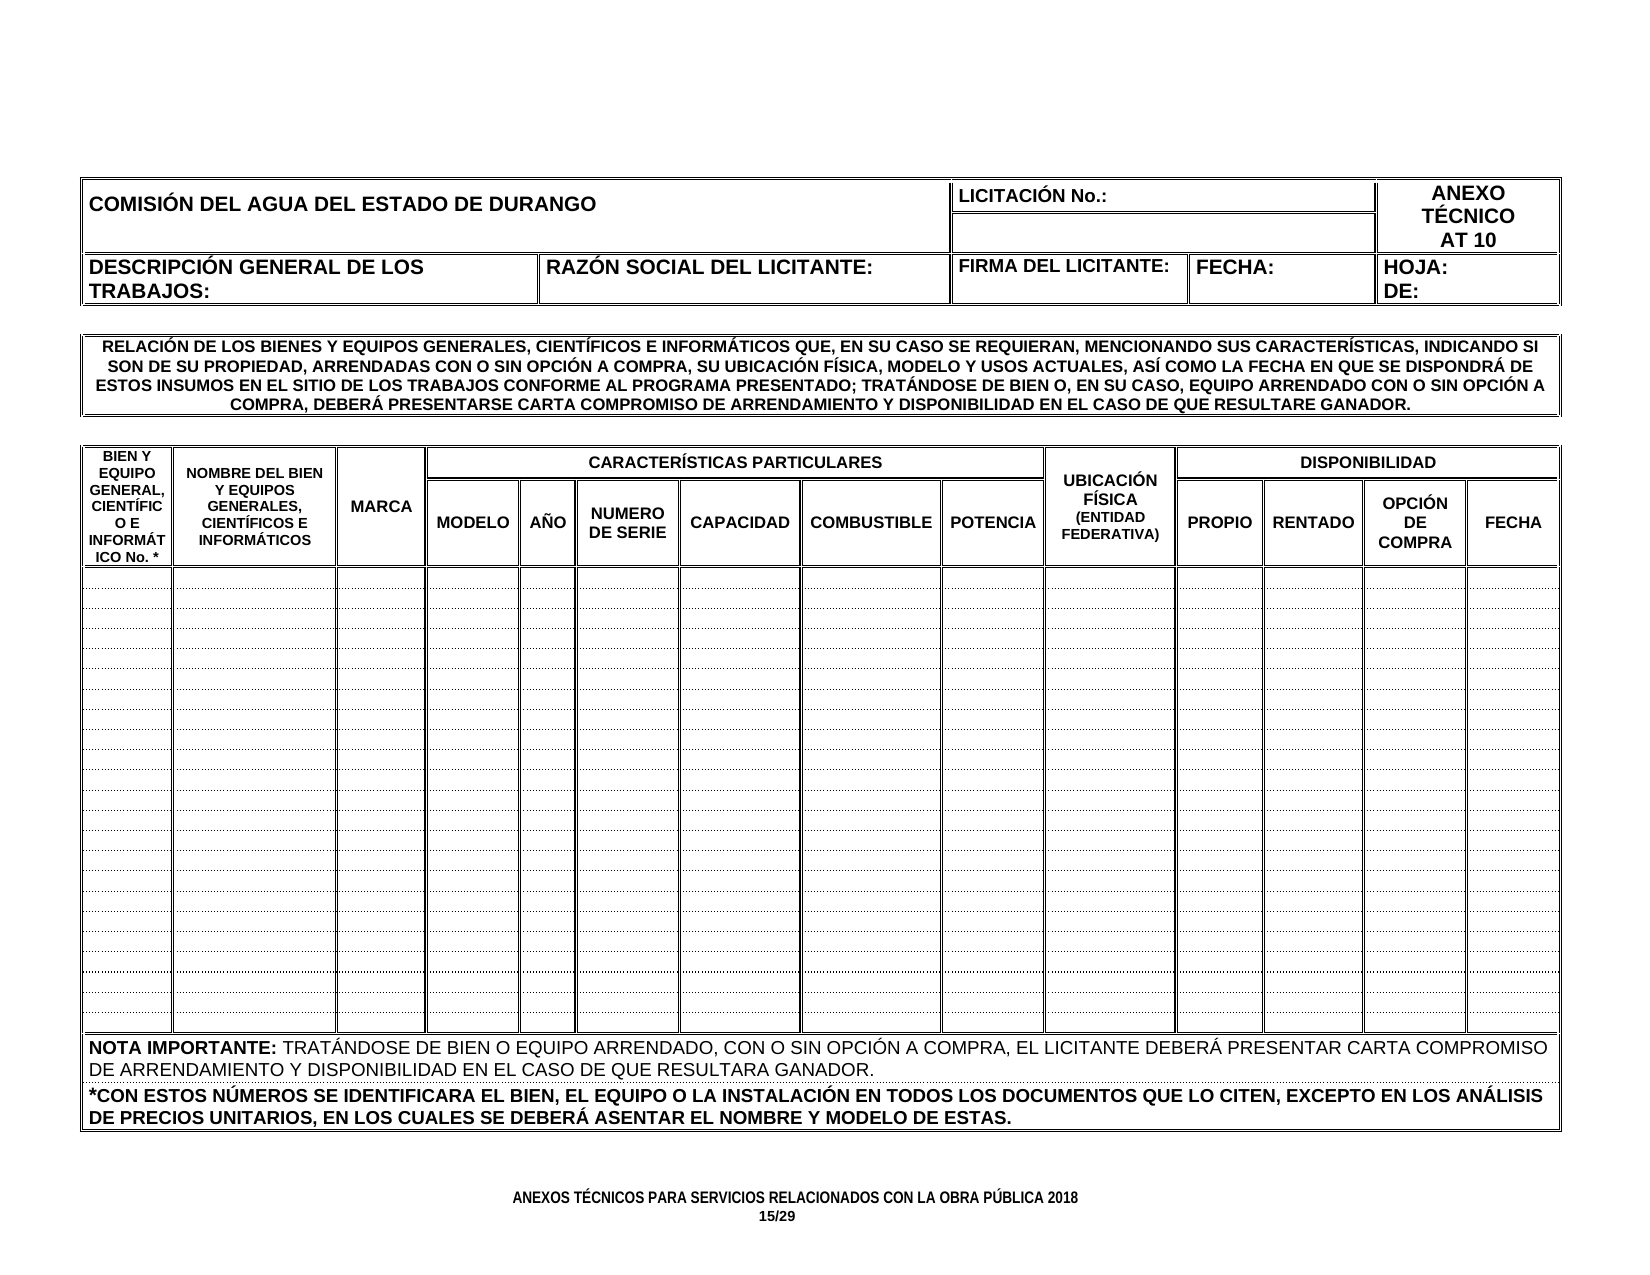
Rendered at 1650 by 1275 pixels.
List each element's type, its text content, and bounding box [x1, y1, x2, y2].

table_cell [1365, 891, 1465, 911]
table_cell [1468, 870, 1559, 891]
table_cell [521, 689, 574, 709]
table_cell [681, 1012, 799, 1032]
table_cell [1265, 668, 1362, 688]
table_cell [1468, 1012, 1559, 1032]
table_cell [1178, 931, 1262, 951]
table_cell [1265, 992, 1362, 1012]
table_cell [943, 668, 1043, 688]
table_cell [578, 749, 678, 769]
table_cell [174, 810, 335, 830]
table_cell [681, 749, 799, 769]
table_cell [338, 709, 424, 729]
table_cell [174, 911, 335, 931]
table_cell [681, 911, 799, 931]
table_cell [521, 810, 574, 830]
table_cell [83, 830, 171, 850]
table_cell [1178, 992, 1262, 1012]
table_cell [83, 668, 171, 688]
table_cell [338, 850, 424, 870]
table_cell [943, 891, 1043, 911]
table_cell [1046, 648, 1174, 668]
table_cell [1046, 709, 1174, 729]
table_cell [943, 749, 1043, 769]
table_cell [521, 992, 574, 1012]
table_cell [1365, 850, 1465, 870]
table_cell [1265, 709, 1362, 729]
table_cell [1365, 608, 1465, 628]
table_cell [578, 709, 678, 729]
table_cell [578, 810, 678, 830]
table_cell [1468, 790, 1559, 810]
table_cell [1178, 608, 1262, 628]
table_cell [578, 608, 678, 628]
table_cell [803, 870, 940, 891]
table_cell [521, 608, 574, 628]
table_cell [1468, 588, 1559, 608]
table_cell [803, 749, 940, 769]
table_cell [83, 588, 171, 608]
table_cell [578, 648, 678, 668]
table_cell [428, 729, 518, 749]
table_cell [578, 891, 678, 911]
table_cell [1468, 668, 1559, 688]
table_cell [681, 668, 799, 688]
table_cell [521, 830, 574, 850]
table_cell [174, 568, 335, 587]
table_cell [578, 668, 678, 688]
table_cell [1265, 608, 1362, 628]
table_cell [174, 951, 335, 971]
table_cell [578, 1012, 678, 1032]
table_cell [1265, 1012, 1362, 1032]
table_cell [803, 790, 940, 810]
table_cell [1365, 769, 1465, 789]
table_cell [803, 1012, 940, 1032]
table_cell [521, 588, 574, 608]
table_cell [1046, 729, 1174, 749]
table_cell [1365, 911, 1465, 931]
table_cell [1178, 668, 1262, 688]
table_cell [83, 769, 171, 789]
table_cell [578, 830, 678, 850]
table_cell [681, 870, 799, 891]
table_cell [943, 810, 1043, 830]
table_cell [1365, 709, 1465, 729]
table_cell RENTADO [1265, 481, 1362, 565]
table_cell [521, 971, 574, 992]
table_cell [578, 951, 678, 971]
table_cell [1468, 830, 1559, 850]
table_cell [803, 891, 940, 911]
table_cell [803, 668, 940, 688]
table_cell [1178, 830, 1262, 850]
table_cell [803, 830, 940, 850]
table_cell [578, 568, 678, 587]
table_cell [1365, 568, 1465, 587]
table_cell [83, 931, 171, 951]
table_cell CARACTERÍSTICAS PARTICULARES [428, 448, 1043, 477]
table_cell UBICACIÓN FÍSICA (ENTIDAD FEDERATIVA) [1046, 448, 1174, 565]
table_cell [943, 628, 1043, 648]
table_cell [1046, 891, 1174, 911]
table_cell [681, 850, 799, 870]
table_cell MARCA [338, 448, 424, 565]
table_cell [1178, 749, 1262, 769]
table_cell [1365, 790, 1465, 810]
table_cell [803, 810, 940, 830]
table_cell [1178, 568, 1262, 587]
table_cell [578, 628, 678, 648]
table_cell [953, 214, 1374, 252]
table_cell [83, 992, 171, 1012]
table_cell [521, 850, 574, 870]
table_cell [1265, 830, 1362, 850]
table_cell [428, 668, 518, 688]
table_cell [174, 870, 335, 891]
table_cell [943, 769, 1043, 789]
table_cell [943, 850, 1043, 870]
table_cell [1265, 729, 1362, 749]
table_cell [681, 830, 799, 850]
table_cell [1265, 628, 1362, 648]
table_cell [943, 729, 1043, 749]
table_cell [174, 588, 335, 608]
table_cell [1365, 1012, 1465, 1032]
table_cell [83, 911, 171, 931]
table_cell [578, 971, 678, 992]
table_cell [428, 608, 518, 628]
table_cell [174, 628, 335, 648]
table_cell [174, 971, 335, 992]
table_cell [803, 568, 940, 587]
table_cell [83, 850, 171, 870]
table_cell [943, 992, 1043, 1012]
table_cell [681, 729, 799, 749]
table_cell [83, 689, 171, 709]
table_cell [521, 931, 574, 951]
table_cell [428, 810, 518, 830]
table_cell [1467, 565, 1560, 587]
table_cell [1178, 810, 1262, 830]
table_cell [428, 850, 518, 870]
table_header COMISIÓN DEL AGUA DEL ESTADO DE DURANGO [83, 180, 951, 252]
table_cell [1365, 971, 1465, 992]
table_cell [338, 992, 424, 1012]
table_cell [943, 971, 1043, 992]
table_cell [1046, 689, 1174, 709]
table_cell [1046, 790, 1174, 810]
table_cell [1265, 951, 1362, 971]
table_cell [83, 1012, 171, 1032]
table_cell [1178, 628, 1262, 648]
table_cell [803, 951, 940, 971]
table_cell [681, 790, 799, 810]
table_cell [1265, 648, 1362, 668]
table_cell [1265, 749, 1362, 769]
table_cell [174, 648, 335, 668]
table_cell NOMBRE DEL BIEN Y EQUIPOS GENERALES, CIENTÍFICOS E INFORMÁTICOS [174, 448, 335, 565]
table_cell RAZÓN SOCIAL DEL LICITANTE: [540, 255, 949, 303]
table_cell [681, 992, 799, 1012]
table_header LICITACIÓN No.: [951, 180, 1376, 211]
table_cell [578, 931, 678, 951]
table_cell [428, 588, 518, 608]
table_cell [1046, 870, 1174, 891]
table_cell [803, 628, 940, 648]
table_cell [1265, 689, 1362, 709]
table_cell [943, 568, 1043, 587]
table_cell [428, 971, 518, 992]
table_cell [1178, 709, 1262, 729]
table_cell [1046, 628, 1174, 648]
table_cell DISPONIBILIDAD [1178, 445, 1560, 477]
table_cell [803, 769, 940, 789]
table_cell FECHA [1468, 477, 1559, 565]
table_cell [521, 769, 574, 789]
table_cell [83, 648, 171, 668]
table_cell [428, 951, 518, 971]
table_cell [803, 911, 940, 931]
table_cell [943, 790, 1043, 810]
table_cell [174, 709, 335, 729]
table_cell [521, 668, 574, 688]
table_cell [1046, 568, 1174, 587]
table_cell [338, 608, 424, 628]
table_cell [803, 971, 940, 992]
table_cell [83, 810, 171, 830]
table_cell [428, 992, 518, 1012]
table_cell [1178, 870, 1262, 891]
table_cell [1365, 648, 1465, 668]
table_cell [681, 628, 799, 648]
table_cell [1265, 911, 1362, 931]
table_cell [1265, 850, 1362, 870]
table_cell FIRMA DEL LICITANTE: [953, 255, 1187, 303]
table_cell [1046, 971, 1174, 992]
table_cell [681, 648, 799, 668]
table_cell [338, 729, 424, 749]
table_cell [428, 1012, 518, 1032]
table_cell [521, 709, 574, 729]
table_cell [174, 608, 335, 628]
table_cell [338, 951, 424, 971]
table_cell CAPACIDAD [681, 481, 799, 565]
table_cell [1046, 951, 1174, 971]
table_cell [1046, 668, 1174, 688]
table_cell [1468, 971, 1559, 992]
table_cell [578, 769, 678, 789]
table_cell [1265, 931, 1362, 951]
table_header ANEXO TÉCNICO AT 10 [1376, 180, 1559, 252]
table_cell [174, 891, 335, 911]
table_cell [1178, 648, 1262, 668]
table_cell [83, 951, 171, 971]
table_cell [803, 992, 940, 1012]
table_cell [1365, 870, 1465, 891]
table_cell [1365, 628, 1465, 648]
table_cell [943, 709, 1043, 729]
table_cell [578, 588, 678, 608]
table_cell [803, 608, 940, 628]
table_cell [521, 568, 574, 587]
table_cell [943, 830, 1043, 850]
table_cell [1178, 689, 1262, 709]
table_cell [83, 608, 171, 628]
table_cell [1046, 830, 1174, 850]
table_cell [943, 911, 1043, 931]
table_cell [1365, 729, 1465, 749]
table_cell [1468, 931, 1559, 951]
table_cell [1265, 891, 1362, 911]
table_cell HOJA: DE: [1376, 252, 1560, 303]
table_cell [1365, 689, 1465, 709]
table_cell [1265, 588, 1362, 608]
table_cell RELACIÓN DE LOS BIENES Y EQUIPOS GENERALES, CIENTÍFICOS E INFORMÁTICOS QUE, EN SU CASO SE REQUIERAN, MENCIONANDO SUS CARACTERÍSTICAS, INDICANDO SI SON DE SU PROPIEDAD, ARRENDADAS CON O SIN OPCIÓN A COMPRA, SU UBICACIÓN FÍSICA, MODELO Y USOS ACTUALES, ASÍ COMO LA FECHA EN QUE SE DISPONDRÁ DE ESTOS INSUMOS EN EL SITIO DE LOS TRABAJOS CONFORME AL PROGRAMA PRESENTADO; TRATÁNDOSE DE BIEN O, EN SU CASO, EQUIPO ARRENDADO CON O SIN OPCIÓN A COMPRA, DEBERÁ PRESENTARSE CARTA COMPROMISO DE ARRENDAMIENTO Y DISPONIBILIDAD EN EL CASO DE QUE RESULTARE GANADOR. [81, 334, 1560, 414]
table_cell [943, 951, 1043, 971]
table_cell [1046, 850, 1174, 870]
table_cell [1046, 992, 1174, 1012]
table_cell [578, 790, 678, 810]
table_cell [1178, 1012, 1262, 1032]
table_cell [338, 769, 424, 789]
table_cell [943, 870, 1043, 891]
table_cell [1178, 850, 1262, 870]
table_cell [174, 830, 335, 850]
table_cell [1178, 951, 1262, 971]
table_cell [681, 689, 799, 709]
table_cell [1178, 971, 1262, 992]
table_cell [1046, 588, 1174, 608]
table_cell [803, 729, 940, 749]
table_cell [338, 668, 424, 688]
table_cell [174, 1012, 335, 1032]
table_cell [428, 648, 518, 668]
table_cell [1265, 810, 1362, 830]
table_cell [521, 891, 574, 911]
table_cell [1468, 911, 1559, 931]
table_cell DESCRIPCIÓN GENERAL DE LOS TRABAJOS: [81, 252, 538, 303]
table_cell [338, 891, 424, 911]
table_cell [578, 911, 678, 931]
table_cell [803, 689, 940, 709]
table_cell [428, 628, 518, 648]
table_cell [1468, 850, 1559, 870]
table_cell [1178, 790, 1262, 810]
table_cell [1468, 628, 1559, 648]
table_cell [338, 1012, 424, 1032]
table_cell [1468, 749, 1559, 769]
table_cell [578, 729, 678, 749]
table_cell [1265, 971, 1362, 992]
table_cell [174, 769, 335, 789]
table_cell [1046, 608, 1174, 628]
table_cell [1178, 891, 1262, 911]
table_cell [803, 648, 940, 668]
table_cell [943, 1012, 1043, 1032]
table_cell [174, 668, 335, 688]
table_cell [174, 850, 335, 870]
table_cell [1046, 769, 1174, 789]
table_cell [83, 891, 171, 911]
table_cell [338, 870, 424, 891]
table_cell [83, 870, 171, 891]
table_cell [803, 588, 940, 608]
table_cell [428, 689, 518, 709]
table_cell OPCIÓN DE COMPRA [1365, 481, 1465, 565]
table_cell [83, 729, 171, 749]
table_cell [521, 951, 574, 971]
table_cell [428, 749, 518, 769]
table_cell [1046, 931, 1174, 951]
table_cell [338, 911, 424, 931]
table_cell [1178, 588, 1262, 608]
table_cell [578, 992, 678, 1012]
table_cell [428, 568, 518, 587]
table_cell [681, 951, 799, 971]
table_cell [428, 931, 518, 951]
table_cell [1046, 749, 1174, 769]
table_cell [1468, 891, 1559, 911]
table_cell [428, 870, 518, 891]
table_cell [338, 830, 424, 850]
table_cell [428, 790, 518, 810]
table_cell [521, 729, 574, 749]
table_cell [1468, 992, 1559, 1012]
table_cell [338, 588, 424, 608]
table_cell [1468, 648, 1559, 668]
table_cell [1468, 709, 1559, 729]
table_cell [521, 1012, 574, 1032]
table_cell [521, 790, 574, 810]
table_cell [81, 414, 1560, 445]
table_cell AÑO [521, 481, 574, 565]
table_cell [681, 568, 799, 587]
table_cell [83, 790, 171, 810]
table_cell [174, 931, 335, 951]
table_cell FECHA: [1190, 255, 1374, 303]
table_cell [1046, 1012, 1174, 1032]
table_cell [1265, 790, 1362, 810]
table_cell [174, 689, 335, 709]
table_cell [681, 608, 799, 628]
table_cell [578, 850, 678, 870]
table_cell [338, 648, 424, 668]
table_cell [803, 709, 940, 729]
table_cell *CON ESTOS NÚMEROS SE IDENTIFICARA EL BIEN, EL EQUIPO O LA INSTALACIÓN EN TODOS LOS DOCUMENTOS QUE LO CITEN, EXCEPTO EN LOS ANÁLISIS DE PRECIOS UNITARIOS, EN LOS CUALES SE DEBERÁ ASENTAR EL NOMBRE Y MODELO DE ESTAS. [83, 1082, 1559, 1128]
table_cell [1468, 689, 1559, 709]
table_cell [803, 850, 940, 870]
table_cell [1365, 951, 1465, 971]
table_cell [681, 769, 799, 789]
table_cell [1178, 769, 1262, 789]
table_cell [338, 628, 424, 648]
table_cell NOTA IMPORTANTE: TRATÁNDOSE DE BIEN O EQUIPO ARRENDADO, CON O SIN OPCIÓN A COMPRA, EL LICITANTE DEBERÁ PRESENTAR CARTA COMPROMISO DE ARRENDAMIENTO Y DISPONIBILIDAD EN EL CASO DE QUE RESULTARA GANADOR. [81, 1032, 1560, 1082]
table_cell [338, 971, 424, 992]
table_cell [943, 648, 1043, 668]
table_cell [578, 689, 678, 709]
table_cell [681, 931, 799, 951]
table_cell [1365, 810, 1465, 830]
table_cell [1365, 830, 1465, 850]
table_cell [1265, 870, 1362, 891]
table_cell [338, 790, 424, 810]
table_cell [428, 830, 518, 850]
table_cell [1265, 568, 1362, 587]
table_cell [338, 749, 424, 769]
table_cell [1365, 749, 1465, 769]
table_cell [943, 588, 1043, 608]
table_cell [428, 709, 518, 729]
table_cell [83, 628, 171, 648]
table_cell [81, 565, 173, 587]
table_cell [681, 891, 799, 911]
table_cell [681, 971, 799, 992]
table_cell [943, 931, 1043, 951]
table_cell [1365, 931, 1465, 951]
table_cell [1365, 588, 1465, 608]
table_cell [681, 709, 799, 729]
table_cell PROPIO [1178, 481, 1262, 565]
table_cell [943, 608, 1043, 628]
table_cell [803, 931, 940, 951]
table_cell BIEN Y EQUIPO GENERAL, CIENTÍFICO E INFORMÁTICO No. * [83, 446, 171, 565]
table_cell [174, 729, 335, 749]
table_cell [338, 568, 424, 587]
table_cell [1468, 810, 1559, 830]
table_cell [681, 588, 799, 608]
table_cell [1468, 951, 1559, 971]
table_cell [83, 749, 171, 769]
table_cell [521, 870, 574, 891]
table_cell [1468, 729, 1559, 749]
table_cell [521, 648, 574, 668]
table_cell [1468, 608, 1559, 628]
table_cell POTENCIA [943, 481, 1043, 565]
table_cell [1178, 911, 1262, 931]
table_cell [1046, 911, 1174, 931]
table_cell [428, 891, 518, 911]
table_cell [521, 749, 574, 769]
table_cell [428, 769, 518, 789]
table_cell COMBUSTIBLE [803, 481, 940, 565]
table_cell [1468, 769, 1559, 789]
table_cell NUMERO DE SERIE [578, 481, 678, 565]
table_cell [1365, 992, 1465, 1012]
table_cell [1178, 729, 1262, 749]
table_cell MODELO [428, 481, 518, 565]
table_cell [578, 870, 678, 891]
table_cell [338, 931, 424, 951]
table_cell [81, 303, 1560, 334]
table_cell [83, 709, 171, 729]
table_cell [943, 689, 1043, 709]
table_cell [338, 810, 424, 830]
table_cell [681, 810, 799, 830]
table_cell [428, 911, 518, 931]
table_cell [1265, 769, 1362, 789]
table_cell [338, 689, 424, 709]
table_cell [521, 628, 574, 648]
table_cell [174, 749, 335, 769]
table_cell [1046, 810, 1174, 830]
table_cell [174, 790, 335, 810]
table_cell [1365, 668, 1465, 688]
table_cell [83, 971, 171, 992]
table_cell [174, 992, 335, 1012]
table_cell [521, 911, 574, 931]
